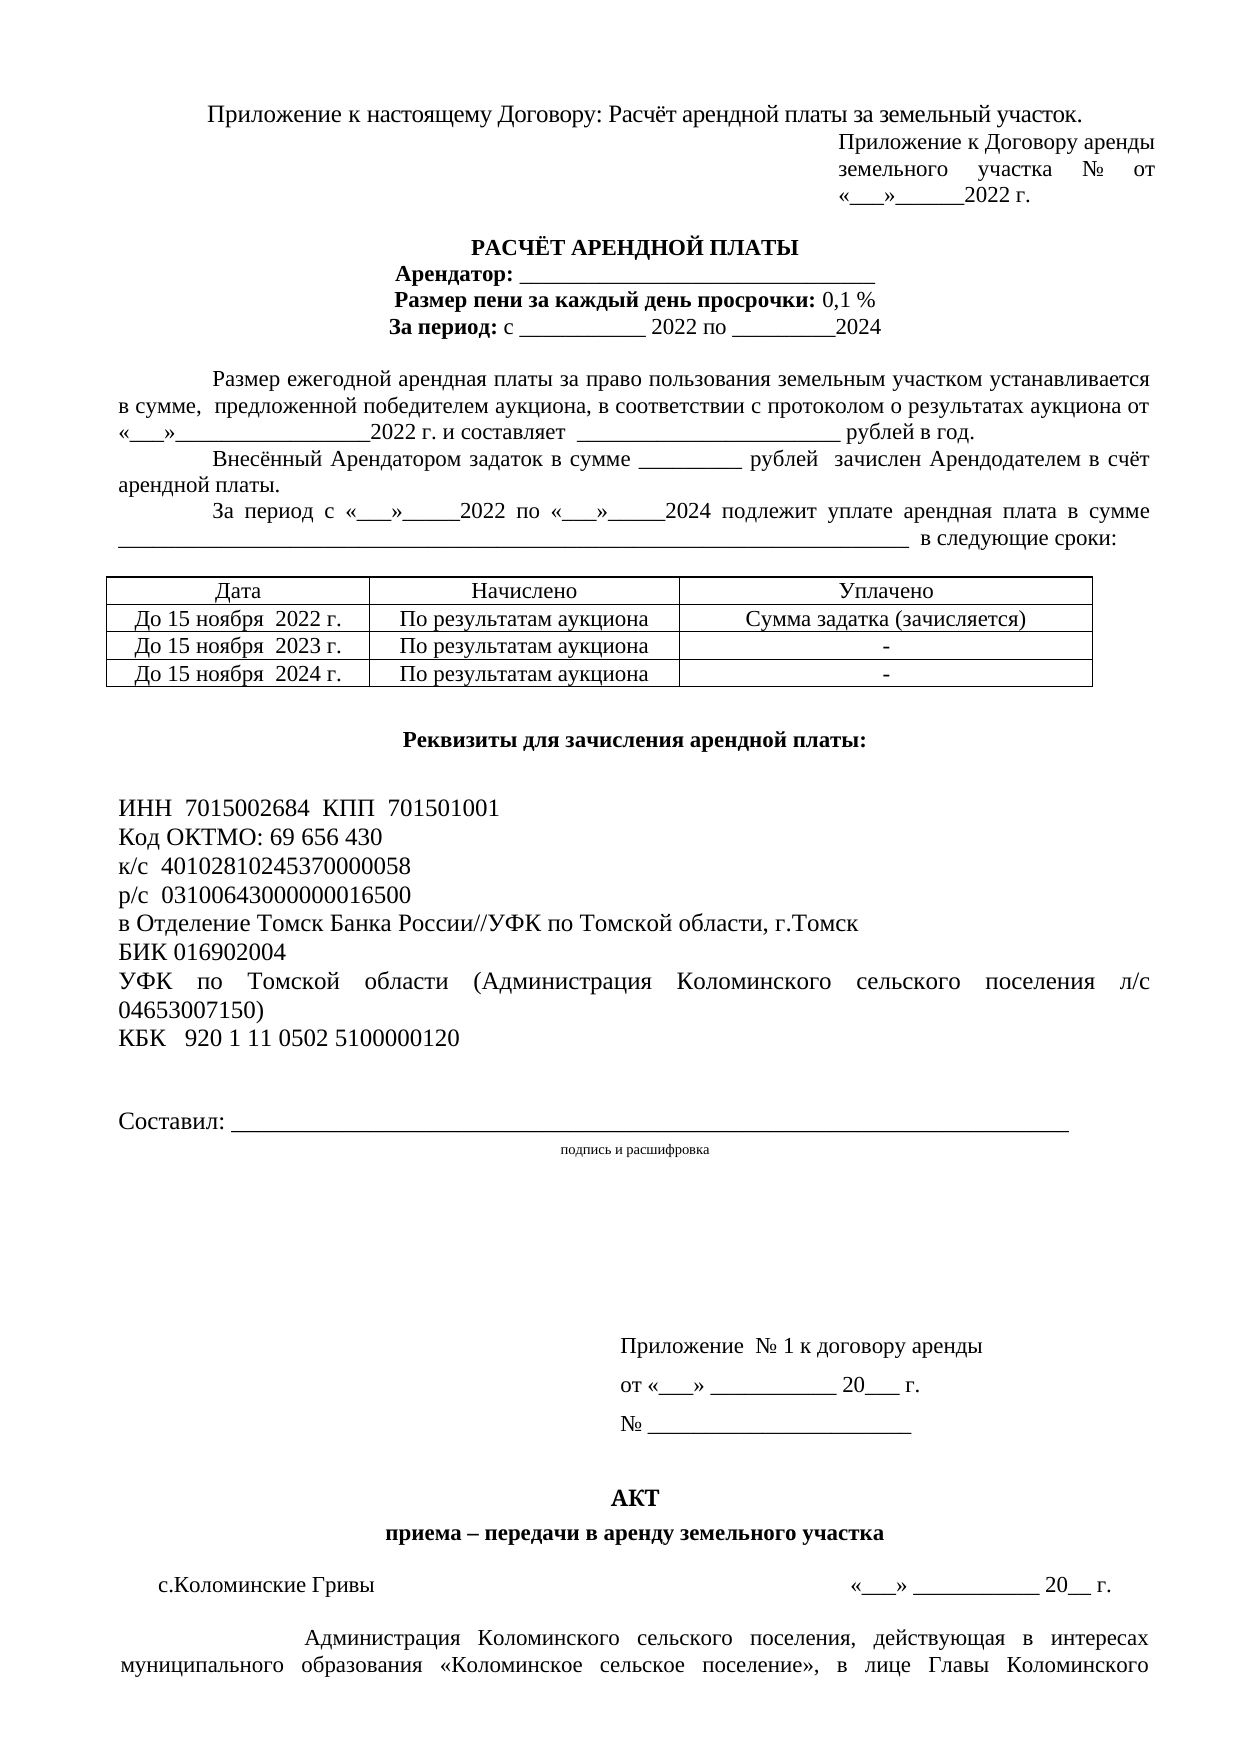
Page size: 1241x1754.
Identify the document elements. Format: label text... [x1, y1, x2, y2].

subtitle Составил: ___________________________________________________________________ [118, 1106, 1152, 1135]
text Код ОКТМО: 69 656 430 [118, 822, 1152, 851]
text Арендатор: _______________________________ [118, 260, 1152, 286]
table_header Приложение к Договору аренды земельного участка № от «___»______2022 г. [827, 128, 1166, 207]
table_cell До 15 ноября 2023 г. [107, 632, 369, 658]
table_cell До 15 ноября 2022 г. [107, 605, 369, 631]
text За период: с ___________ 2022 по _________2024 [118, 313, 1152, 339]
text БИК 016902004 [118, 937, 1152, 966]
text с.Коломинские Гривы «___» ___________ 20__ г. [118, 1572, 1152, 1598]
table_cell По результатам аукциона [370, 605, 679, 631]
table_cell По результатам аукциона [370, 632, 679, 658]
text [120, 1624, 1150, 1677]
text приема – передачи в аренду земельного участка [118, 1519, 1152, 1545]
text За период с «___»_____2022 по «___»_____2024 подлежит уплате арендная плата в сумме _____________________________________________________________________ в следующие сроки: [118, 497, 1152, 550]
text р/с 03100643000000016500 [118, 880, 1152, 908]
subtitle АКТ [118, 1486, 1152, 1513]
text ИНН 7015002684 КПП 701501001 [118, 793, 1152, 822]
text Внесённый Арендатором задаток в сумме _________ рублей зачислен Арендодателем в счёт арендной платы. [118, 444, 1152, 497]
table_header Начислено [370, 578, 679, 604]
table_cell Сумма задатка (зачисляется) [680, 605, 1092, 631]
text подпись и расшифровка [118, 1141, 1152, 1170]
table_header Уплачено [680, 578, 1092, 604]
text в Отделение Томск Банка России//УФК по Томской области, г.Томск [118, 908, 1152, 937]
text Реквизиты для зачисления арендной платы: [118, 726, 1152, 752]
text Приложение № 1 к договору аренды [620, 1332, 1152, 1358]
text Размер пени за каждый день просрочки: 0,1 % [118, 286, 1152, 313]
table_cell - [680, 632, 1092, 658]
table_header Дата [107, 578, 369, 604]
text РАСЧЁТ АРЕНДНОЙ ПЛАТЫ [118, 234, 1152, 260]
text от «___» ___________ 20___ г. [620, 1371, 1152, 1397]
text УФК по Томской области (Администрация Коломинского сельского поселения л/с 04653007150) [118, 966, 1152, 1023]
text Приложение к настоящему Договору: Расчёт арендной платы за земельный участок. [118, 99, 1151, 128]
text к/с 40102810245370000058 [118, 851, 1152, 880]
table_cell По результатам аукциона [370, 660, 679, 686]
text Размер ежегодной арендная платы за право пользования земельным участком устанавливается в сумме, предложенной победителем аукциона, в соответствии с протоколом о результатах аукциона от «___»_________________2022 г. и составляет _______________________ рублей в год. [118, 366, 1152, 444]
text КБК 920 1 11 0502 5100000120 [118, 1023, 1152, 1052]
text № _______________________ [620, 1410, 1152, 1436]
table_cell - [680, 660, 1092, 686]
table_cell До 15 ноября 2024 г. [107, 660, 369, 686]
